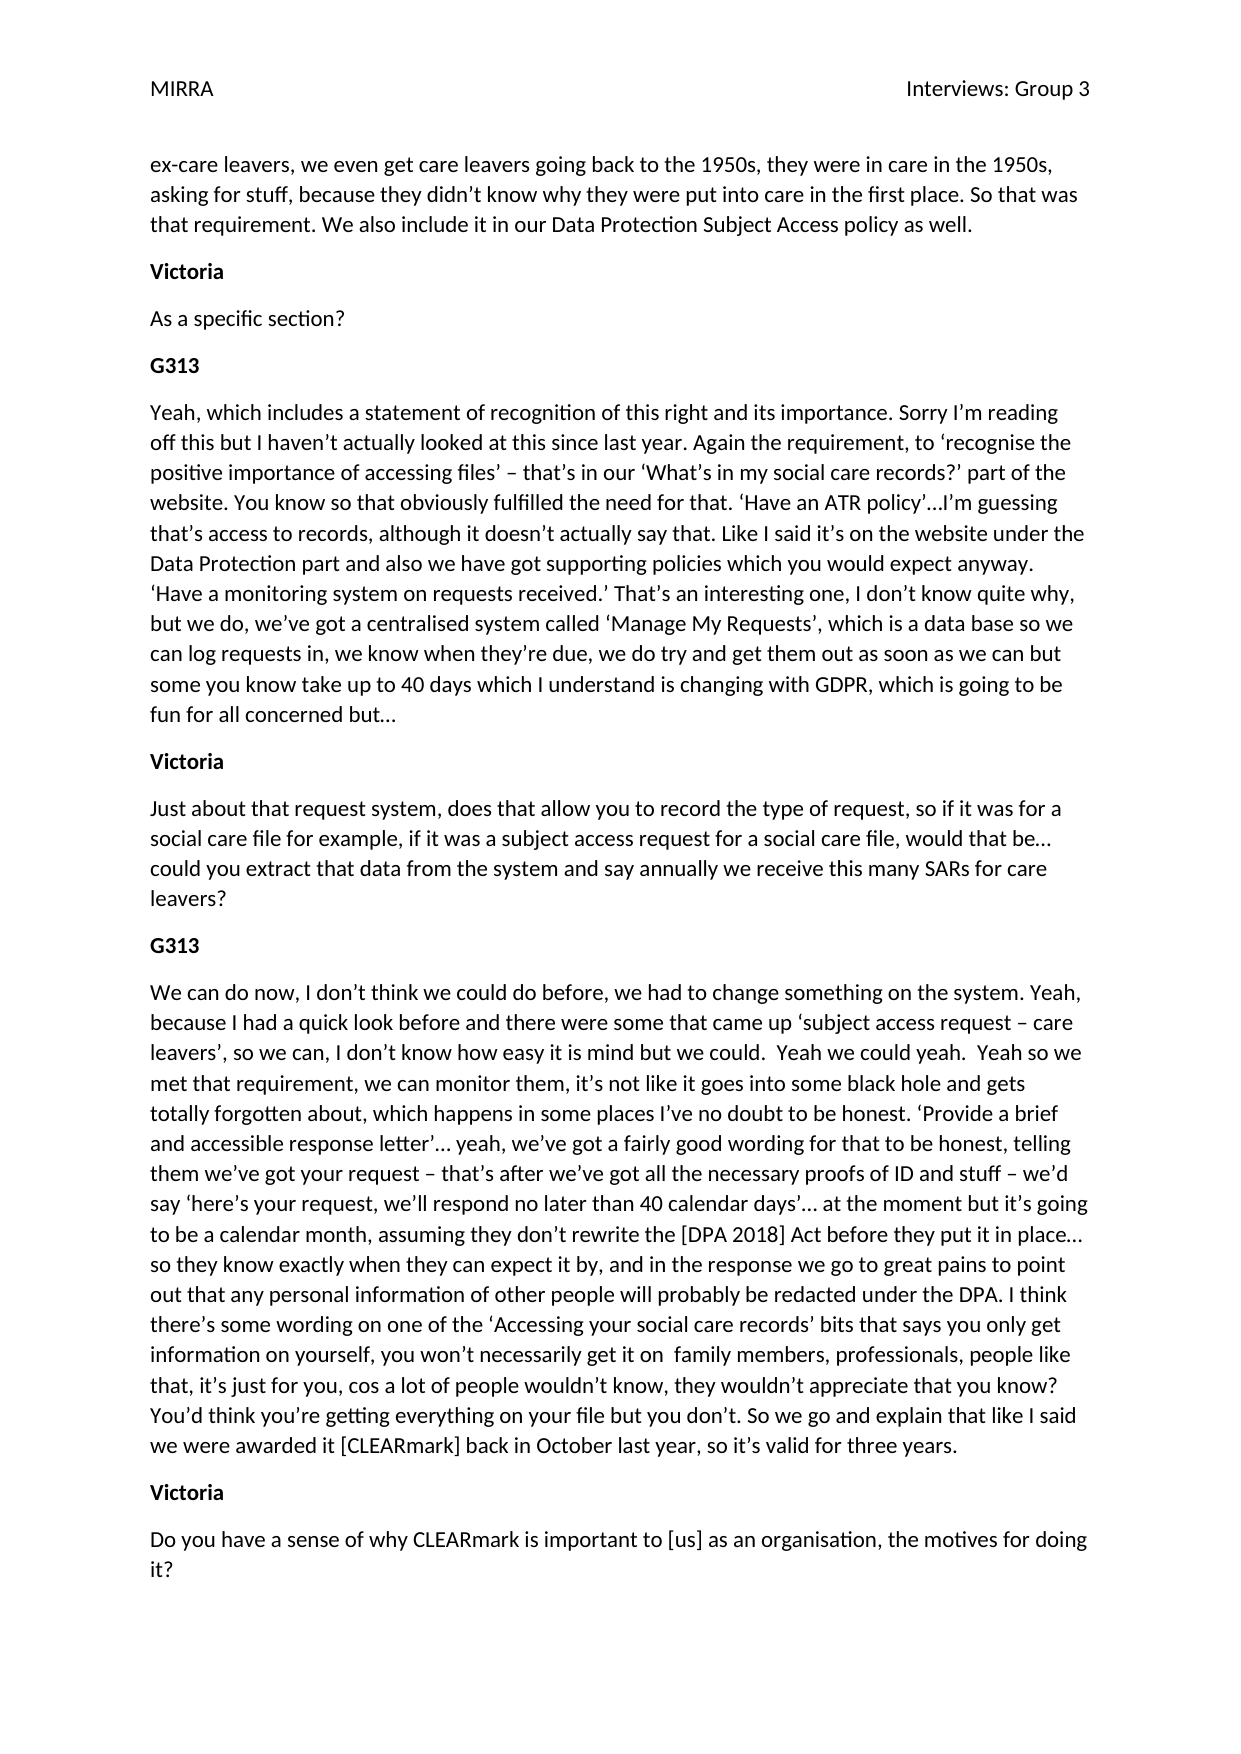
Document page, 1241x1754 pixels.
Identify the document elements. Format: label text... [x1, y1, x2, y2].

text Victoria [150, 1478, 1090, 1506]
text Yeah, which includes a statement of recognition of this right and its importance. Sorry I’m reading off this but I haven’t actually looked at this since last year. Again the requirement, to ‘recognise the positive importance of accessing files’ – that’s in our ‘What’s in my social care records?’ part of the website. You know so that obviously fulfilled the need for that. ‘Have an ATR policy’…I’m guessing that’s access to records, although it doesn’t actually say that. Like I said it’s on the website under the Data Protection part and also we have got supporting policies which you would expect anyway. ‘Have a monitoring system on requests received.’ That’s an interesting one, I don’t know quite why, but we do, we’ve got a centralised system called ‘Manage My Requests’, which is a data base so we can log requests in, we know when they’re due, we do try and get them out as soon as we can but some you know take up to 40 days which I understand is changing with GDPR, which is going to be fun for all concerned but… [150, 398, 1090, 728]
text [150, 150, 1090, 238]
text G313 [150, 931, 1090, 959]
text We can do now, I don’t think we could do before, we had to change something on the system. Yeah, because I had a quick look before and there were some that came up ‘subject access request – care leavers’, so we can, I don’t know how easy it is mind but we could. Yeah we could yeah. Yeah so we met that requirement, we can monitor them, it’s not like it goes into some black hole and gets totally forgotten about, which happens in some places I’ve no doubt to be honest. ‘Provide a brief and accessible response letter’… yeah, we’ve got a fairly good wording for that to be honest, telling them we’ve got your request – that’s after we’ve got all the necessary proofs of ID and stuff – we’d say ‘here’s your request, we’ll respond no later than 40 calendar days’… at the moment but it’s going to be a calendar month, assuming they don’t rewrite the [DPA 2018] Act before they put it in place… so they know exactly when they can expect it by, and in the response we go to great pains to point out that any personal information of other people will probably be redacted under the DPA. I think there’s some wording on one of the ‘Accessing your social care records’ bits that says you only get information on yourself, you won’t necessarily get it on family members, professionals, people like that, it’s just for you, cos a lot of people wouldn’t know, they wouldn’t appreciate that you know? You’d think you’re getting everything on your file but you don’t. So we go and explain that like I said we were awarded it [CLEARmark] back in October last year, so it’s valid for three years. [150, 978, 1090, 1459]
text G313 [150, 351, 1090, 379]
text Do you have a sense of why CLEARmark is important to [us] as an organisation, the motives for doing it? [150, 1525, 1090, 1583]
text Victoria [150, 257, 1090, 285]
text Just about that request system, does that allow you to record the type of request, so if it was for a social care file for example, if it was a subject access request for a social care file, would that be…could you extract that data from the system and say annually we receive this many SARs for care leavers? [150, 794, 1090, 912]
text Victoria [150, 747, 1090, 775]
text As a specific section? [150, 304, 1090, 332]
